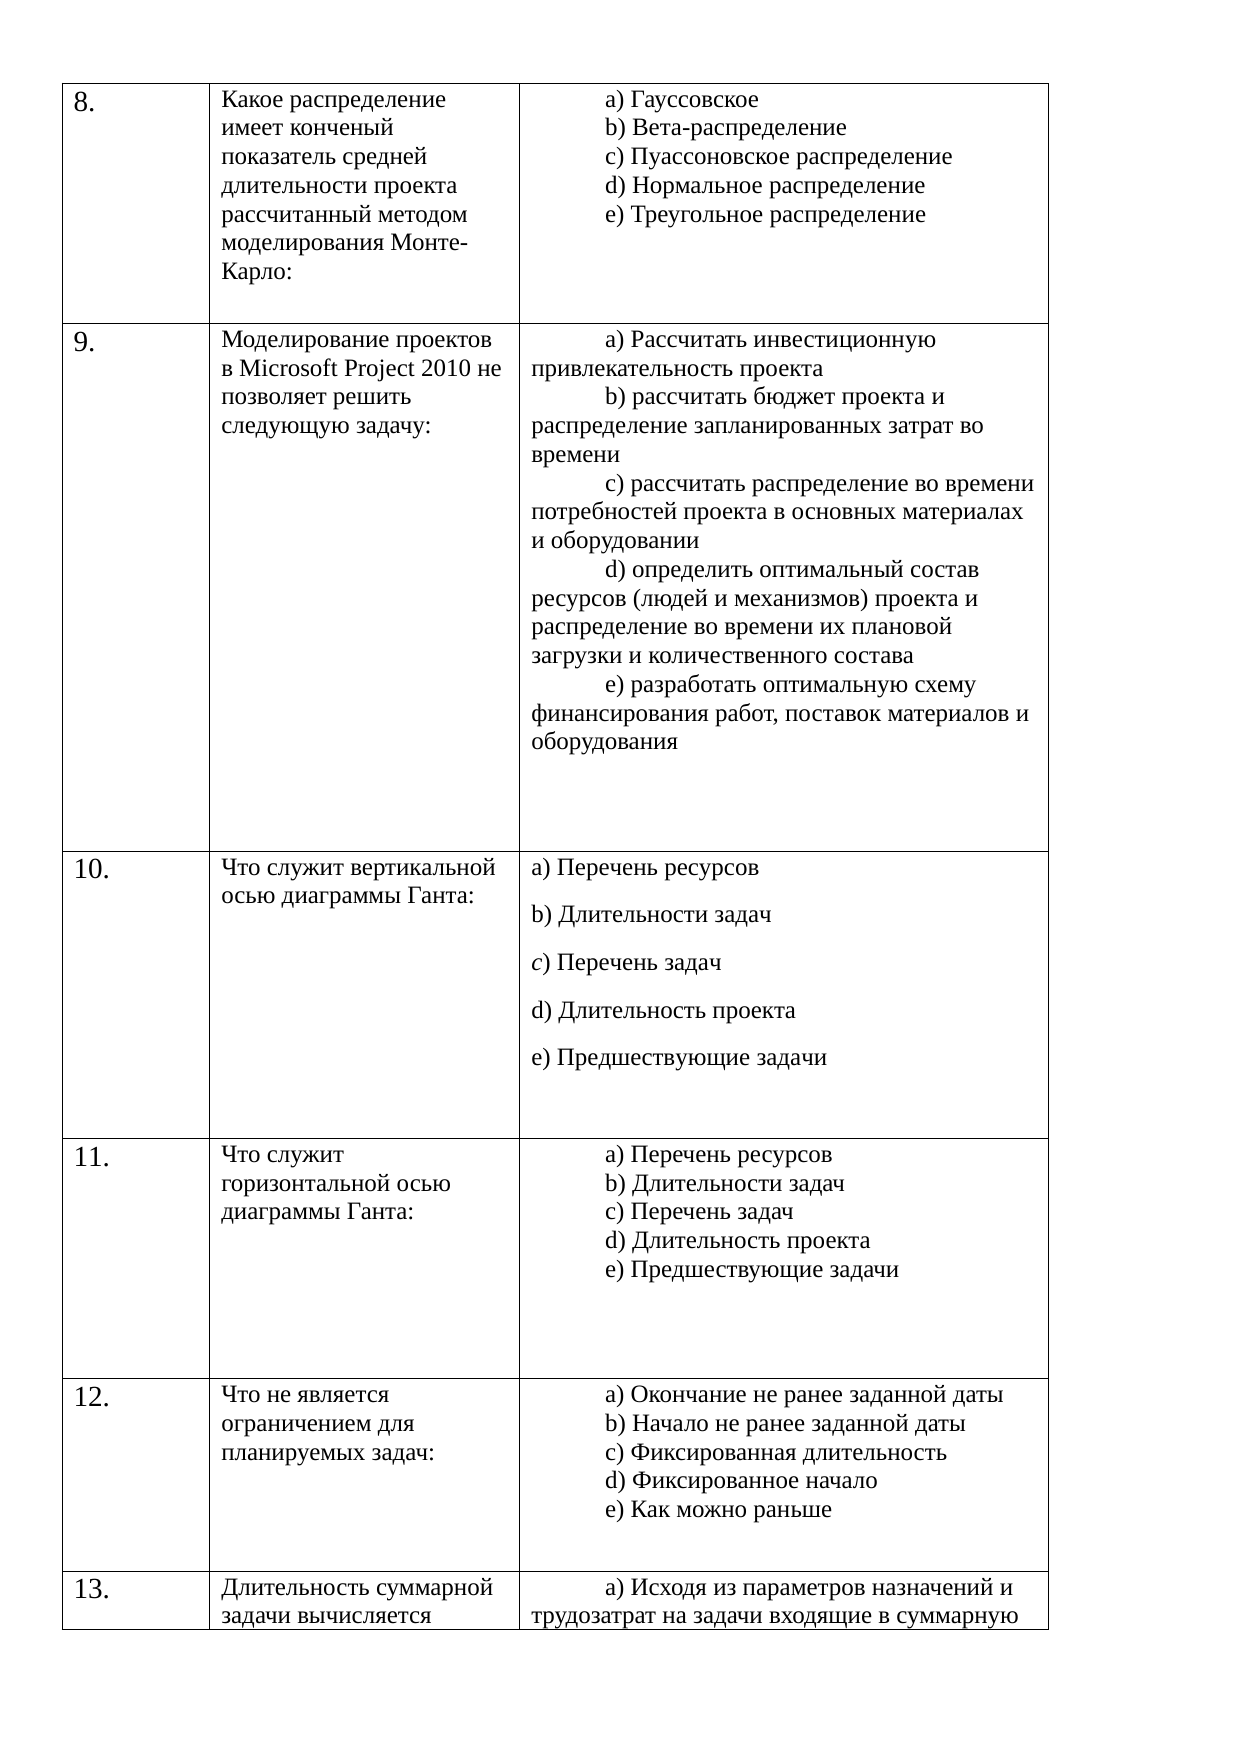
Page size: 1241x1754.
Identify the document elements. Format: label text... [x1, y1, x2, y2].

table_cell Что не является ограничением для планируемых задач: [210, 1379, 519, 1571]
table_cell 13. [63, 1572, 209, 1629]
table_cell 12. [63, 1379, 209, 1571]
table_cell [210, 1572, 519, 1629]
table_cell 8. [63, 84, 209, 323]
table_cell a) Перечень ресурсов b) Длительности задач c) Перечень задач d) Длительность проекта e) Предшествующие задачи [520, 1139, 1048, 1378]
table_cell Моделирование проектов в Microsoft Project 2010 не позволяет решить следующую задачу: [210, 324, 519, 851]
table_cell Что служит вертикальной осью диаграммы Ганта: [210, 852, 519, 1138]
table_cell a) Рассчитать инвестиционную привлекательность проекта b) рассчитать бюджет проекта и распределение запланированных затрат во времени c) рассчитать распределение во времени потребностей проекта в основных материалах и оборудовании d) определить оптимальный состав ресурсов (людей и механизмов) проекта и распределение во времени их плановой загрузки и количественного состава e) разработать оптимальную схему финансирования работ, поставок материалов и оборудования [520, 324, 1048, 851]
table_cell a) Гауссовское b) Вета-распределение c) Пуассоновское распределение d) Нормальное распределение e) Треугольное распределение [520, 84, 1048, 323]
table_cell a) Перечень ресурсов b) Длительности задач c) Перечень задач d) Длительность проекта e) Предшествующие задачи [520, 852, 1048, 1138]
table_cell 10. [63, 852, 209, 1138]
table_cell Что служит горизонтальной осью диаграммы Ганта: [210, 1139, 519, 1378]
table_cell a) Окончание не ранее заданной даты b) Начало не ранее заданной даты c) Фиксированная длительность d) Фиксированное начало e) Как можно раньше [520, 1379, 1048, 1571]
table_cell 11. [63, 1139, 209, 1378]
table_cell 9. [63, 324, 209, 851]
table_cell Какое распределение имеет конченый показатель средней длительности проекта рассчитанный методом моделирования Монте-Карло: [210, 84, 519, 323]
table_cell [520, 1572, 1048, 1629]
